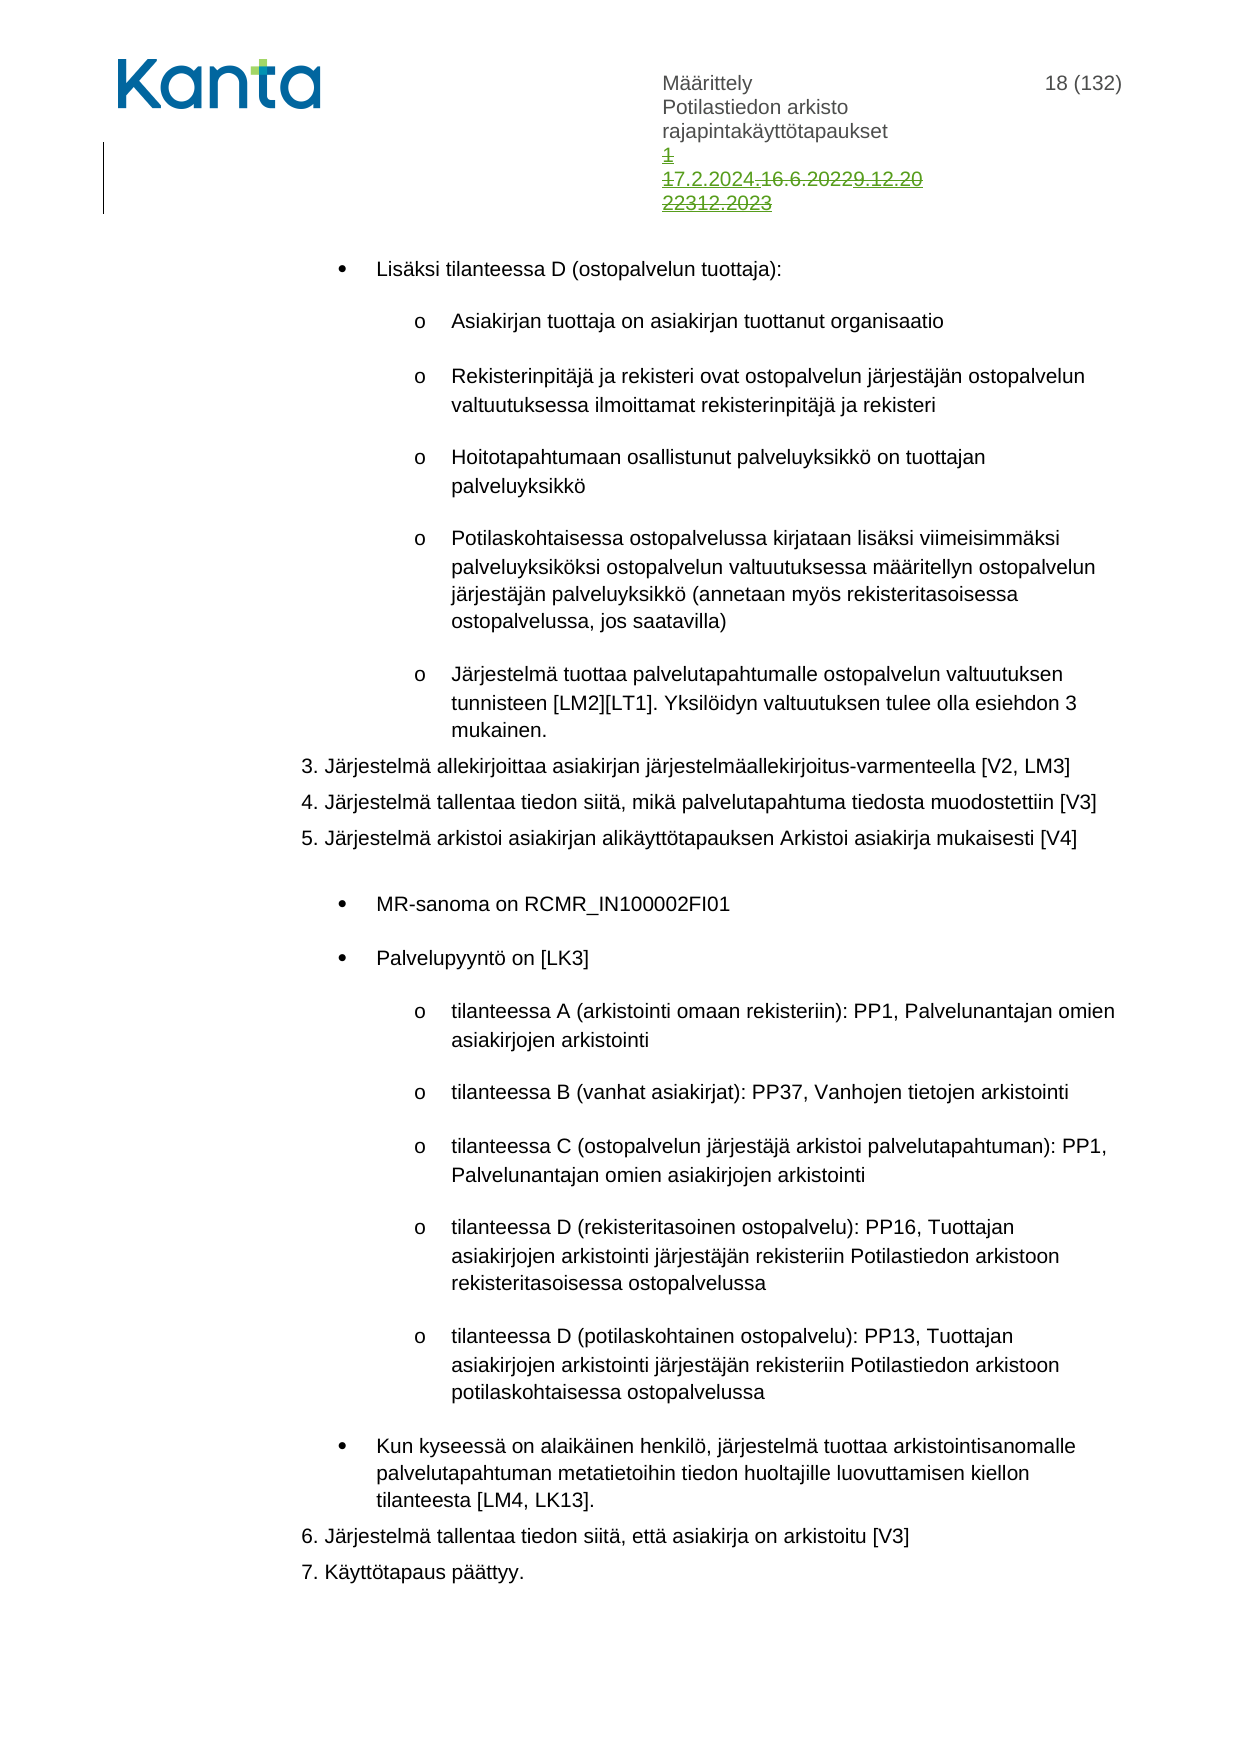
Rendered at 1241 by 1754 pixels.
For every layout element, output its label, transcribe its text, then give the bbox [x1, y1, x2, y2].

list Kun kyseessä on alaikäinen henkilö, järjestelmä tuottaa arkistointisanomalle palvelutapahtuman metatietoihin tiedon huoltajille luovuttamisen kiellon tilanteesta [LM4, LK13]. [339, 1431, 1122, 1512]
list tilanteessa D (rekisteritasoinen ostopalvelu): PP16, Tuottajan asiakirjojen arkistointi järjestäjän rekisteriin Potilastiedon arkistoon rekisteritasoisessa ostopalvelussa [414, 1214, 1122, 1295]
list tilanteessa D (potilaskohtainen ostopalvelu): PP13, Tuottajan asiakirjojen arkistointi järjestäjän rekisteriin Potilastiedon arkistoon potilaskohtaisessa ostopalvelussa [414, 1322, 1122, 1403]
list Hoitotapahtumaan osallistunut palveluyksikkö on tuottajan palveluyksikkö [414, 443, 1122, 498]
list Järjestelmä tallentaa tiedon siitä, mikä palvelutapahtuma tiedosta muodostettiin [V3] [301, 790, 1122, 814]
list Järjestelmä arkistoi asiakirjan alikäyttötapauksen Arkistoi asiakirja mukaisesti [V4] [301, 826, 1122, 850]
list tilanteessa A (arkistointi omaan rekisteriin): PP1, Palvelunantajan omien asiakirjojen arkistointi [414, 997, 1122, 1051]
picture [118, 59, 321, 109]
list Rekisterinpitäjä ja rekisteri ovat ostopalvelun järjestäjän ostopalvelun valtuutuksessa ilmoittamat rekisterinpitäjä ja rekisteri [414, 362, 1122, 416]
list MR-sanoma on RCMR_IN100002FI01 [339, 889, 1122, 916]
list tilanteessa B (vanhat asiakirjat): PP37, Vanhojen tietojen arkistointi [414, 1078, 1122, 1106]
list Asiakirjan tuottaja on asiakirjan tuottanut organisaatio [414, 308, 1122, 335]
list Lisäksi tilanteessa D (ostopalvelun tuottaja): [339, 254, 1122, 281]
list tilanteessa C (ostopalvelun järjestäjä arkistoi palvelutapahtuman): PP1, Palvelunantajan omien asiakirjojen arkistointi [414, 1133, 1122, 1187]
list Järjestelmä tallentaa tiedon siitä, että asiakirja on arkistoitu [V3] [301, 1524, 1122, 1548]
list Käyttötapaus päättyy. [301, 1560, 1122, 1584]
list Potilaskohtaisessa ostopalvelussa kirjataan lisäksi viimeisimmäksi palveluyksiköksi ostopalvelun valtuutuksessa määritellyn ostopalvelun järjestäjän palveluyksikkö (annetaan myös rekisteritasoisessa ostopalvelussa, jos saatavilla) [414, 525, 1122, 633]
list Järjestelmä tuottaa palvelutapahtumalle ostopalvelun valtuutuksen tunnisteen [LM2][LT1]. Yksilöidyn valtuutuksen tulee olla esiehdon 3 mukainen. [414, 660, 1122, 741]
list Järjestelmä allekirjoittaa asiakirjan järjestelmäallekirjoitus-varmenteella [V2, LM3] [301, 754, 1122, 778]
list Palvelupyyntö on [LK3] [339, 943, 1122, 970]
